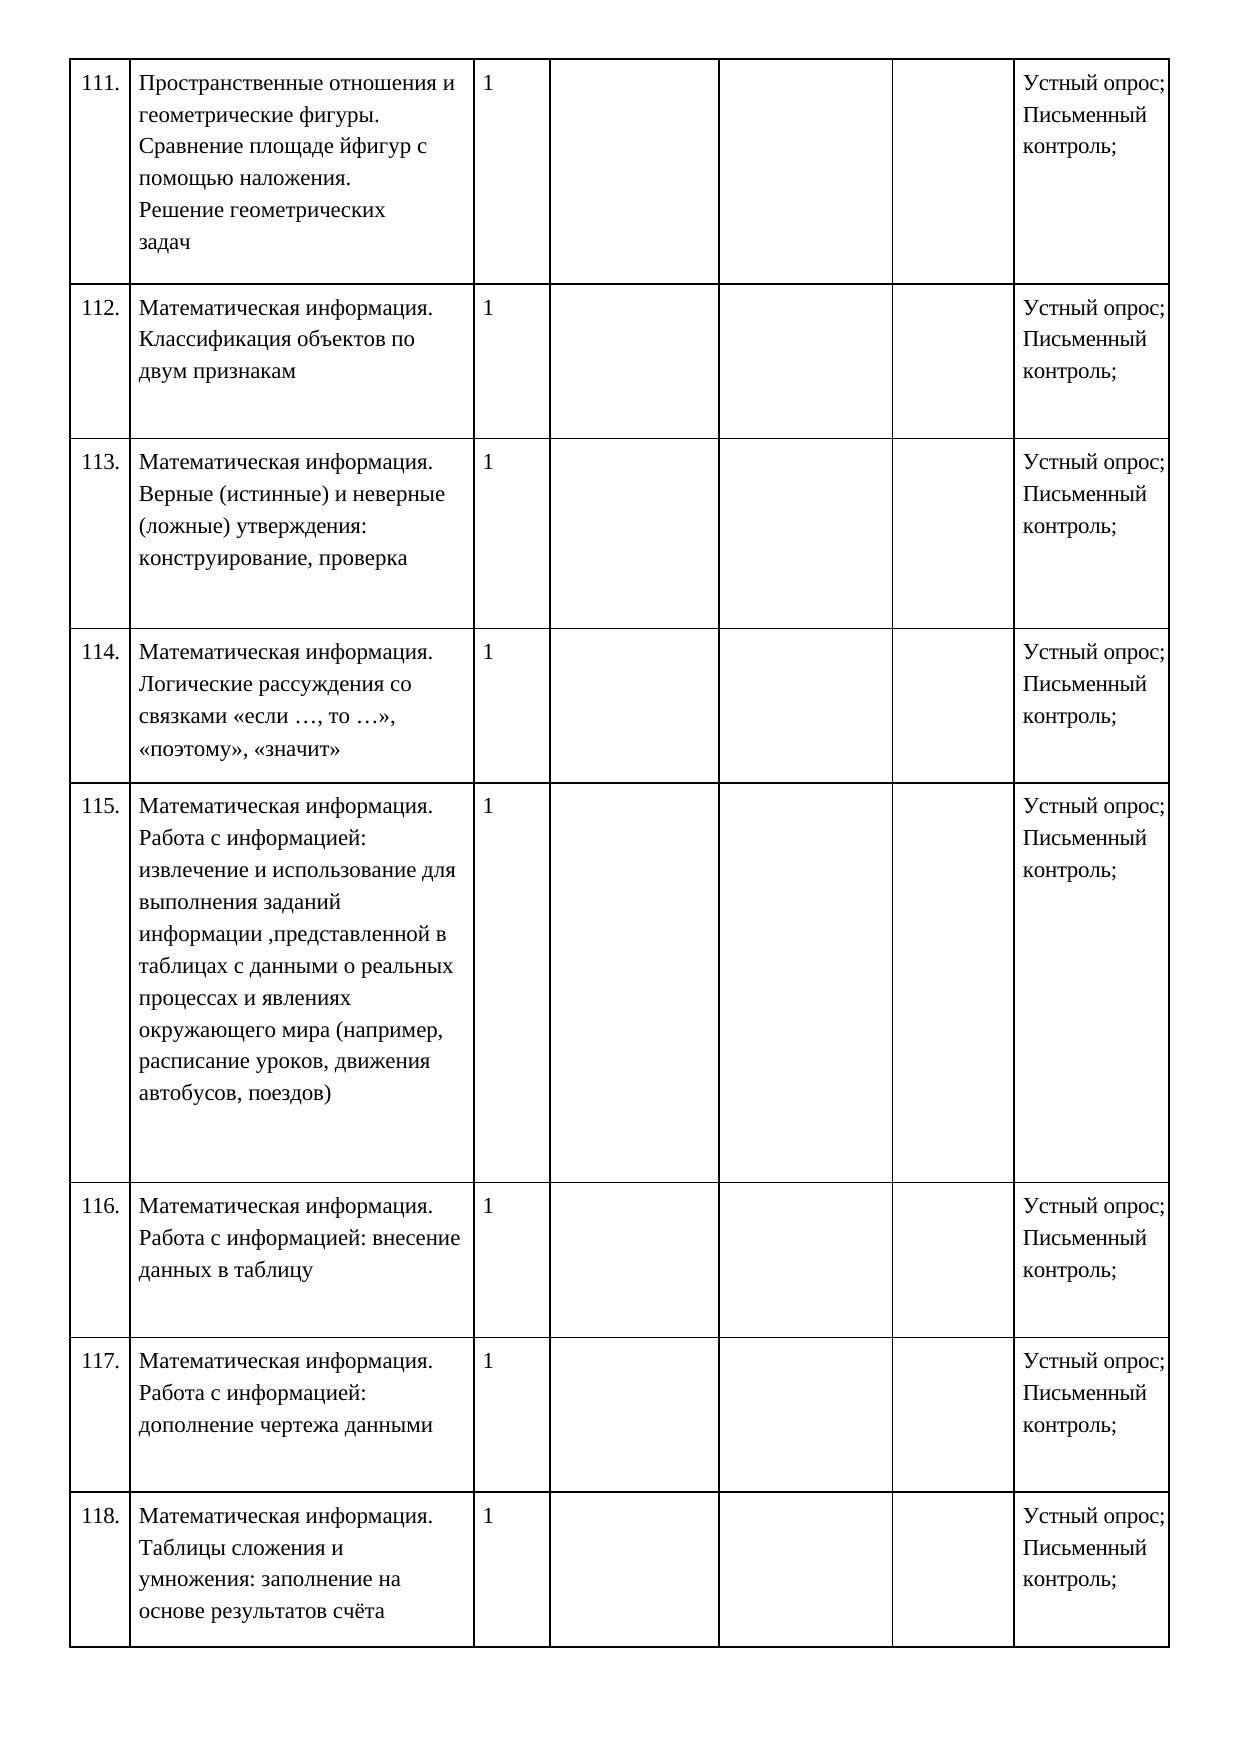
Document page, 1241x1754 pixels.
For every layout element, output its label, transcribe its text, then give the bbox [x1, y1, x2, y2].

table_cell [893, 1493, 1013, 1646]
table_cell 1 [475, 1493, 549, 1646]
table_cell 1 [475, 1183, 549, 1337]
table_cell [720, 629, 892, 782]
table_cell Математическая информация. Работа с информацией: внесение данных в таблицу [131, 1183, 473, 1337]
table_cell [893, 285, 1013, 438]
table_cell [551, 629, 718, 782]
table_cell Математическая информация. Верные (истинные) и неверные (ложные) утверждения: конструирование, проверка [131, 439, 473, 627]
table_cell 113. [71, 439, 129, 627]
table_cell [893, 439, 1013, 627]
table_cell [720, 439, 892, 627]
table_cell 112. [71, 285, 129, 438]
table_cell Математическая информация. Работа с информацией: дополнение чертежа данными [131, 1338, 473, 1491]
table_cell [720, 1493, 892, 1646]
table_cell Устный опрос; Письменный контроль; [1015, 629, 1168, 782]
table_cell Математическая информация. Таблицы сложения и умножения: заполнение на основе результатов счёта [131, 1493, 473, 1646]
table_cell Устный опрос; Письменный контроль; [1015, 439, 1168, 627]
table_cell [893, 784, 1013, 1182]
table_cell 114. [71, 629, 129, 782]
table_cell [551, 285, 718, 438]
table_cell 116. [71, 1183, 129, 1337]
table_header [720, 60, 892, 283]
table_header Пространственные отношения и геометрические фигуры. Сравнение площаде йфигур с помощью наложения. Решение геометрических задач [131, 60, 473, 283]
table_header Устный опрос; Письменный контроль; [1015, 60, 1168, 283]
table_cell [893, 629, 1013, 782]
table_cell [551, 784, 718, 1182]
table_cell [551, 1183, 718, 1337]
table_cell Устный опрос; Письменный контроль; [1015, 1338, 1168, 1491]
table_header 111. [71, 60, 129, 283]
table_cell 1 [475, 784, 549, 1182]
table_cell Устный опрос; Письменный контроль; [1015, 1493, 1168, 1646]
table_cell [720, 285, 892, 438]
table_cell 115. [71, 784, 129, 1182]
table_cell [720, 784, 892, 1182]
table_cell [893, 1338, 1013, 1491]
table_cell 1 [475, 439, 549, 627]
table_cell [551, 1338, 718, 1491]
table_cell Устный опрос; Письменный контроль; [1015, 285, 1168, 438]
table_cell Математическая информация. Классификация объектов по двум признакам [131, 285, 473, 438]
table_cell 1 [475, 1338, 549, 1491]
table_cell 1 [475, 285, 549, 438]
table_cell [551, 1493, 718, 1646]
table_header [893, 60, 1013, 283]
table_cell [720, 1338, 892, 1491]
table_cell 117. [71, 1338, 129, 1491]
table_cell 118. [71, 1493, 129, 1646]
table_cell 1 [475, 629, 549, 782]
table_cell Математическая информация. Логические рассуждения со связками «если …, то …», «поэтому», «значит» [131, 629, 473, 782]
table_cell [551, 439, 718, 627]
table_cell Устный опрос; Письменный контроль; [1015, 784, 1168, 1182]
table_cell Математическая информация. Работа с информацией: извлечение и использование для выполнения заданий информации ,представленной в таблицах с данными о реальных процессах и явлениях окружающего мира (например, расписание уроков, движения автобусов, поездов) [131, 784, 473, 1182]
table_header 1 [475, 60, 549, 283]
table_cell [893, 1183, 1013, 1337]
table_cell Устный опрос; Письменный контроль; [1015, 1183, 1168, 1337]
table_header [551, 60, 718, 283]
table_cell [720, 1183, 892, 1337]
